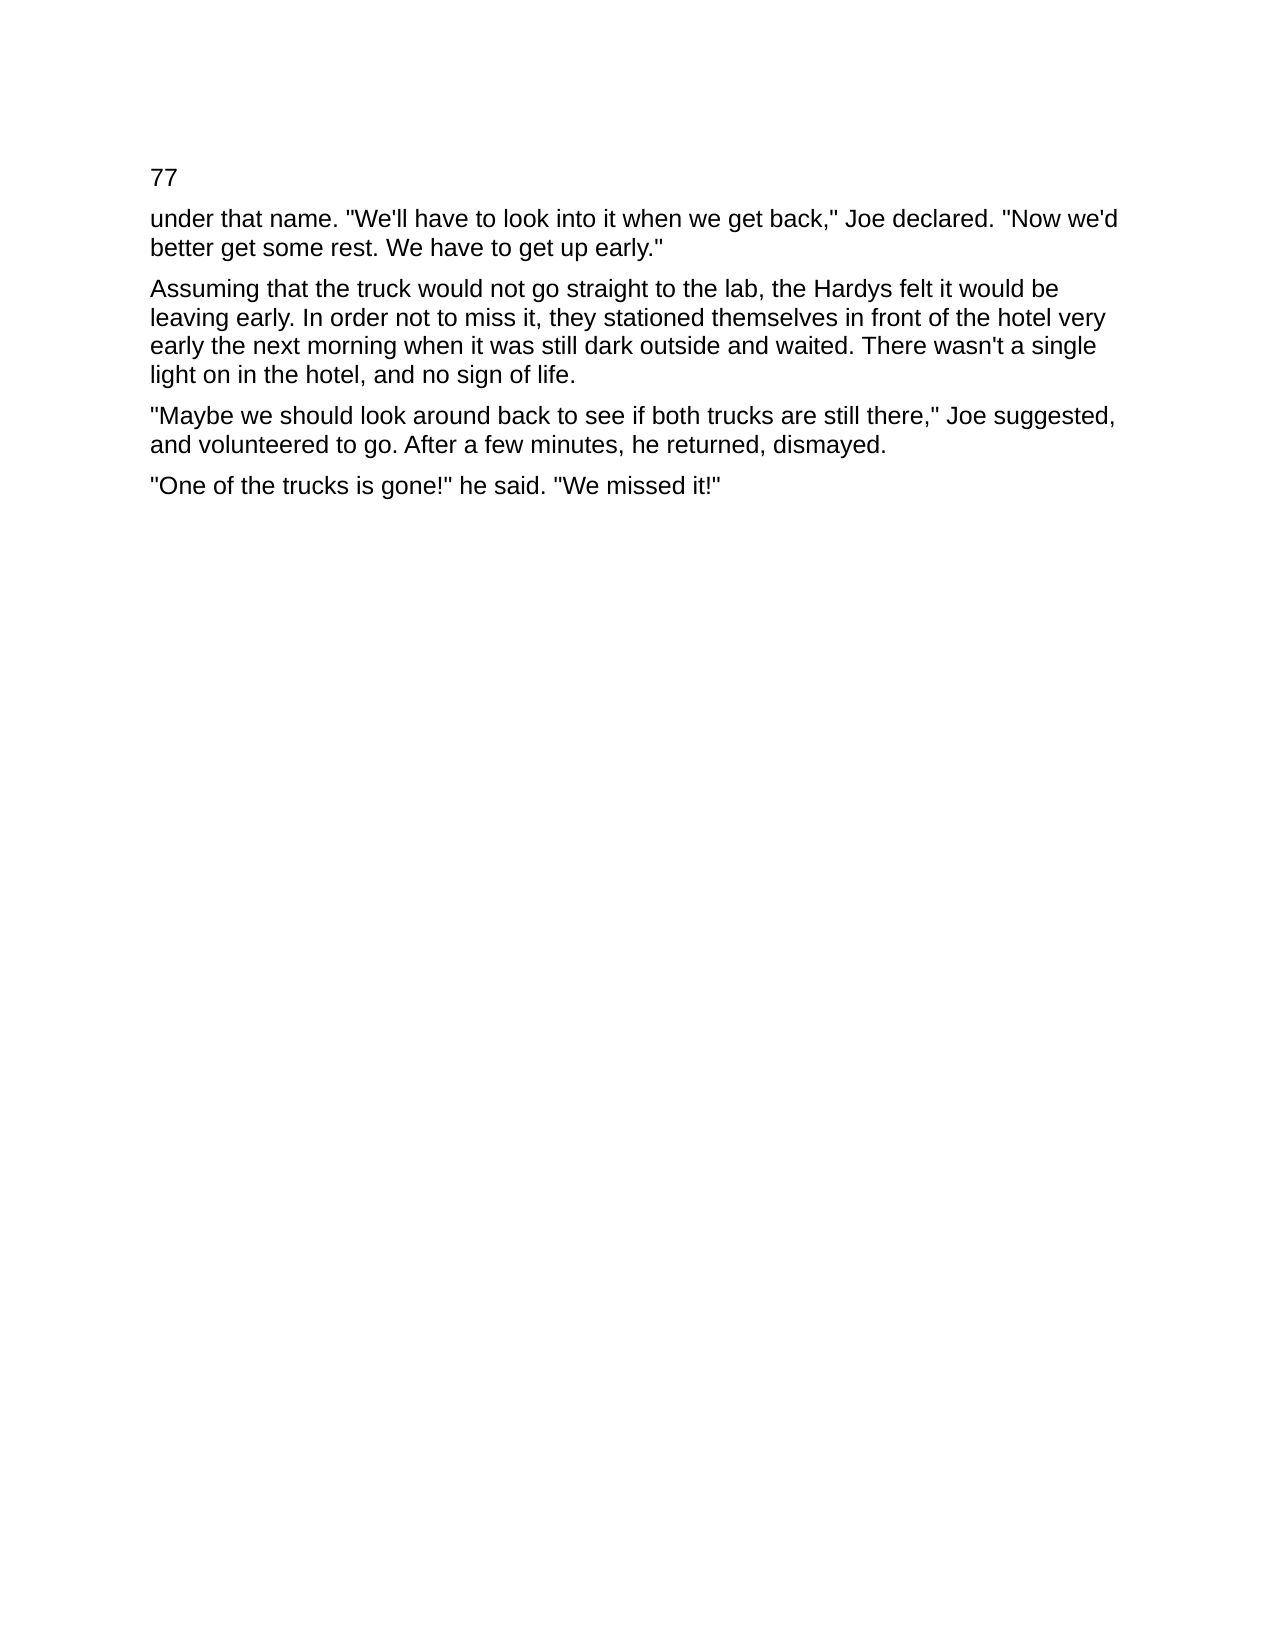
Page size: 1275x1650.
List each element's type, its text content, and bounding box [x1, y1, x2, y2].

text 77 [150, 162, 1125, 191]
text "One of the trucks is gone!" he said. "We missed it!" [150, 471, 1125, 500]
text "Maybe we should look around back to see if both trucks are still there," Joe suggested, and volunteered to go. After a few minutes, he returned, dismayed. [150, 401, 1125, 459]
text under that name. "We'll have to look into it when we get back," Joe declared. "Now we'd better get some rest. We have to get up early." [150, 204, 1125, 261]
text Assuming that the truck would not go straight to the lab, the Hardys felt it would be leaving early. In order not to miss it, they stationed themselves in front of the hotel very early the next morning when it was still dark outside and waited. There wasn't a single light on in the hotel, and no sign of life. [150, 274, 1125, 389]
